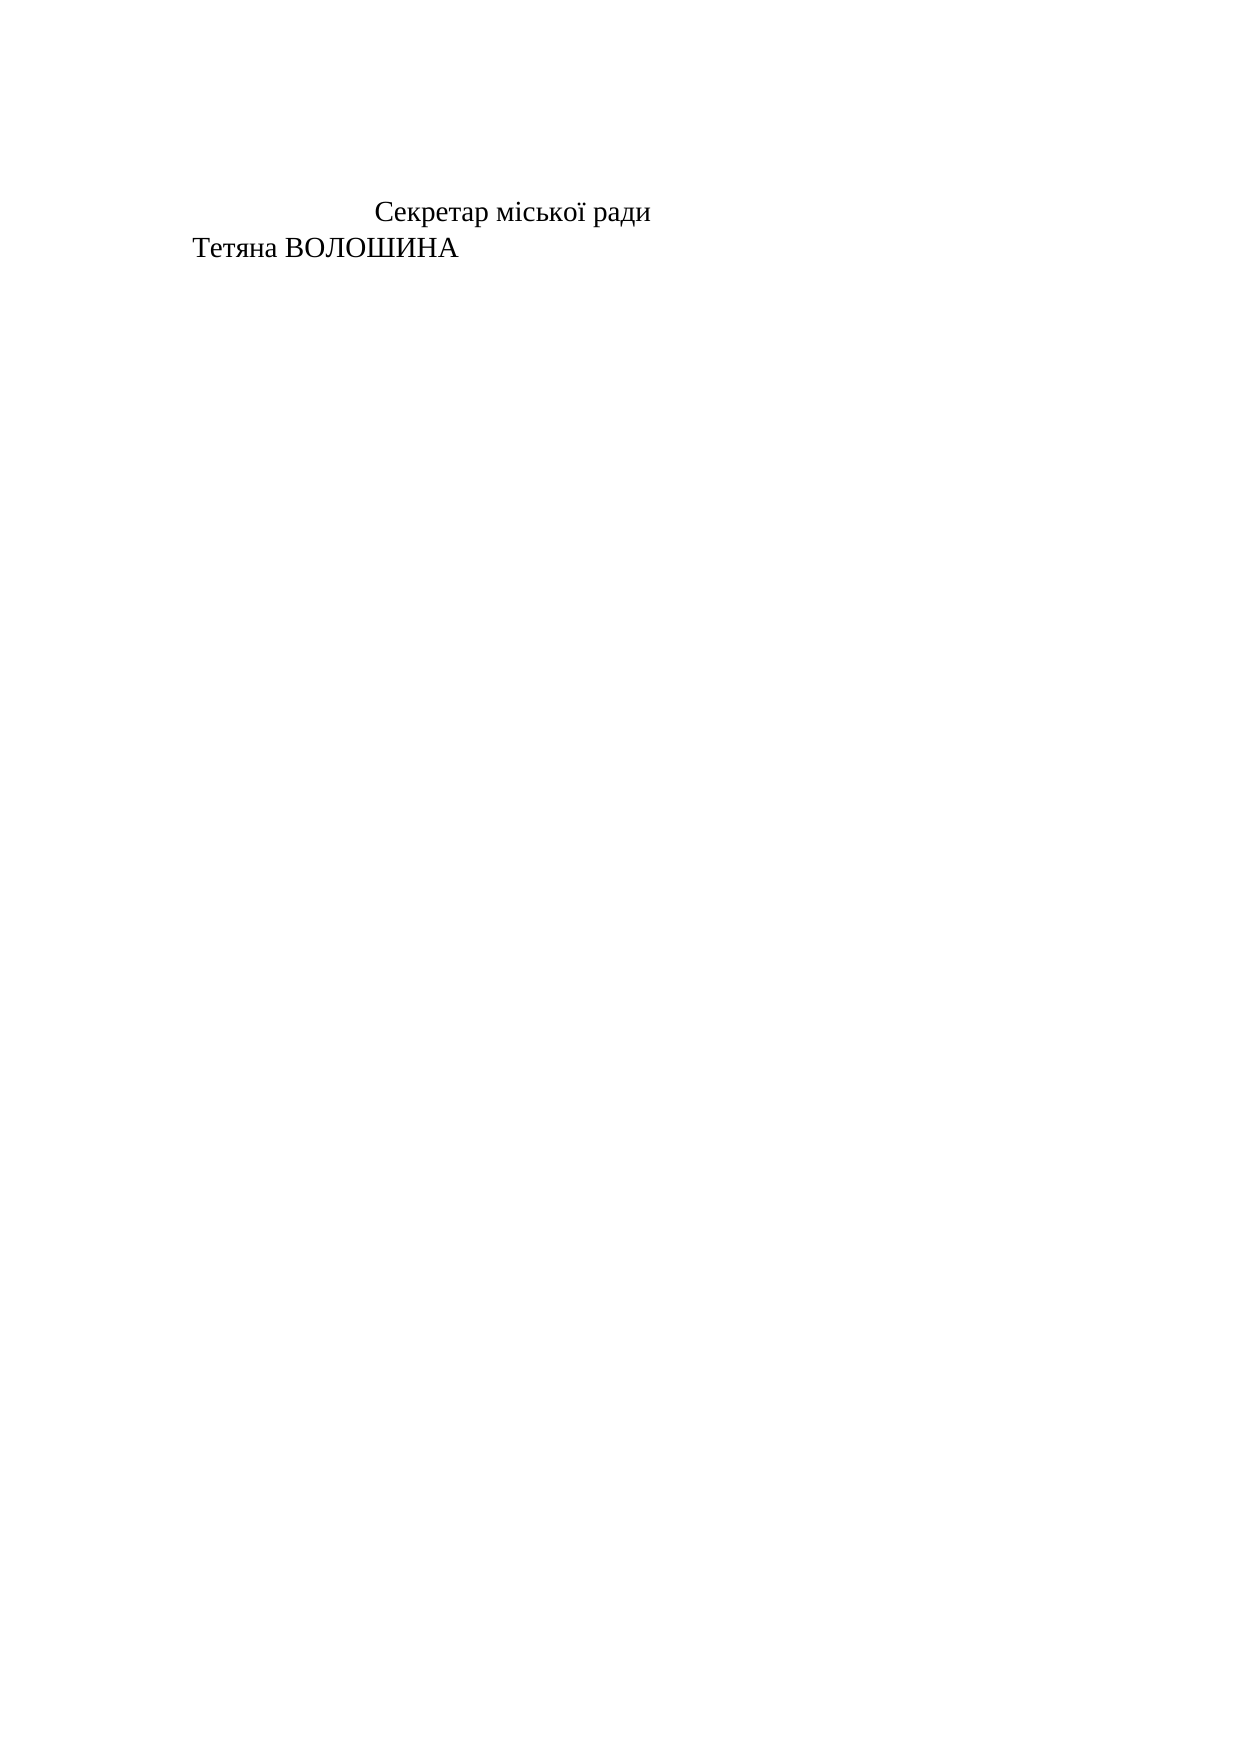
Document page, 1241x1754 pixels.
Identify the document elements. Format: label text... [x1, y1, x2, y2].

text Секретар міської ради Тетяна ВОЛОШИНА [192, 194, 1152, 264]
